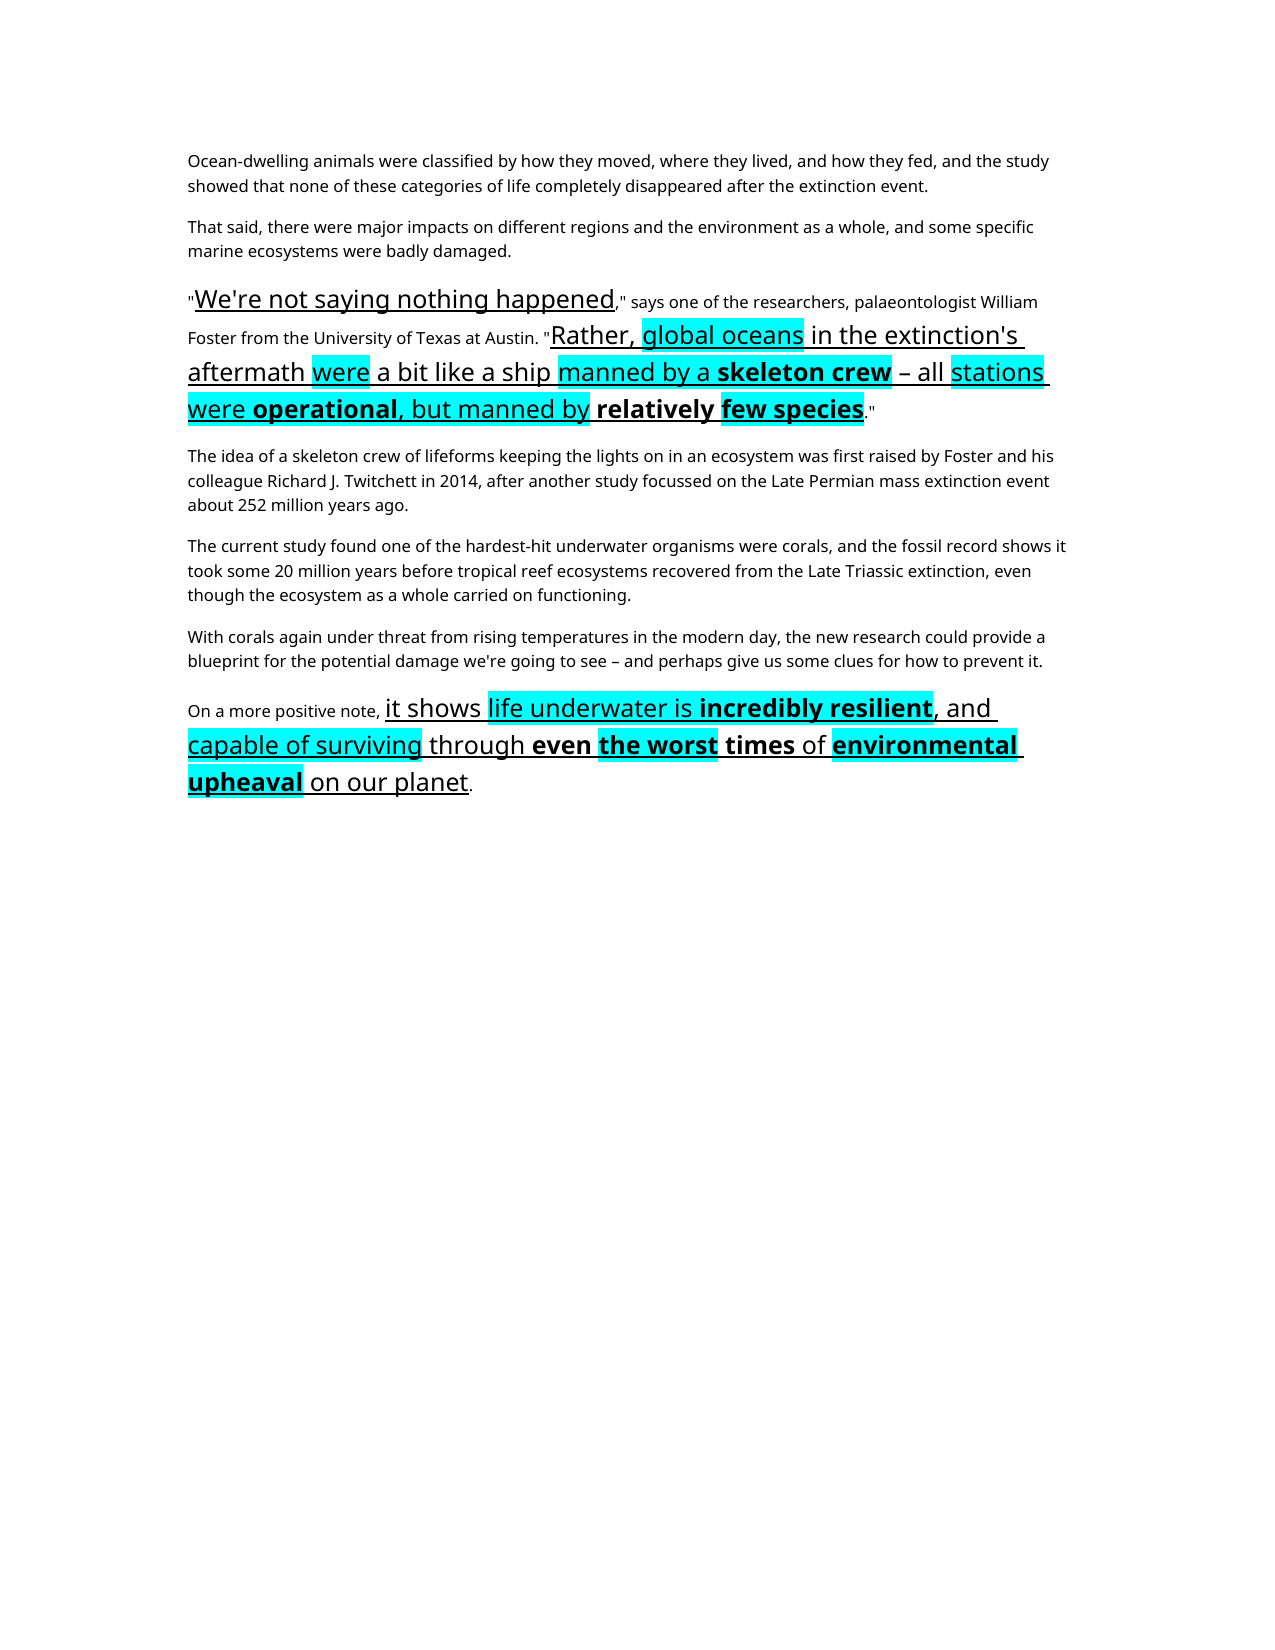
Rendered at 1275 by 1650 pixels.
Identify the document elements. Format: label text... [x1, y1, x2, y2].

text On a more positive note, it shows life underwater is incredibly resilient, and capable of surviving through even the worst times of environmental upheaval on our planet. [187, 691, 1087, 798]
text Ocean-dwelling animals were classified by how they moved, where they lived, and how they fed, and the study showed that none of these categories of life completely disappeared after the extinction event. [187, 150, 1087, 197]
text "We're not saying nothing happened," says one of the researchers, palaeontologist William Foster from the University of Texas at Austin. "Rather, global oceans in the extinction's aftermath were a bit like a ship manned by a skeleton crew – all stations were operational, but manned by relatively few species." [187, 281, 1087, 426]
text That said, there were major impacts on different regions and the environment as a whole, and some specific marine ecosystems were badly damaged. [187, 216, 1087, 263]
text The idea of a skeleton crew of lifeforms keeping the lights on in an ecosystem was first raised by Foster and his colleague Richard J. Twitchett in 2014, after another study focussed on the Late Permian mass extinction event about 252 million years ago. [187, 445, 1087, 517]
text With corals again under threat from rising temperatures in the modern day, the new research could provide a blueprint for the potential damage we're going to see – and perhaps give us some clues for how to prevent it. [187, 625, 1087, 672]
text The current study found one of the hardest-hit underwater organisms were corals, and the fossil record shows it took some 20 million years before tropical reef ecosystems recovered from the Late Triassic extinction, even though the ecosystem as a whole carried on functioning. [187, 535, 1087, 607]
